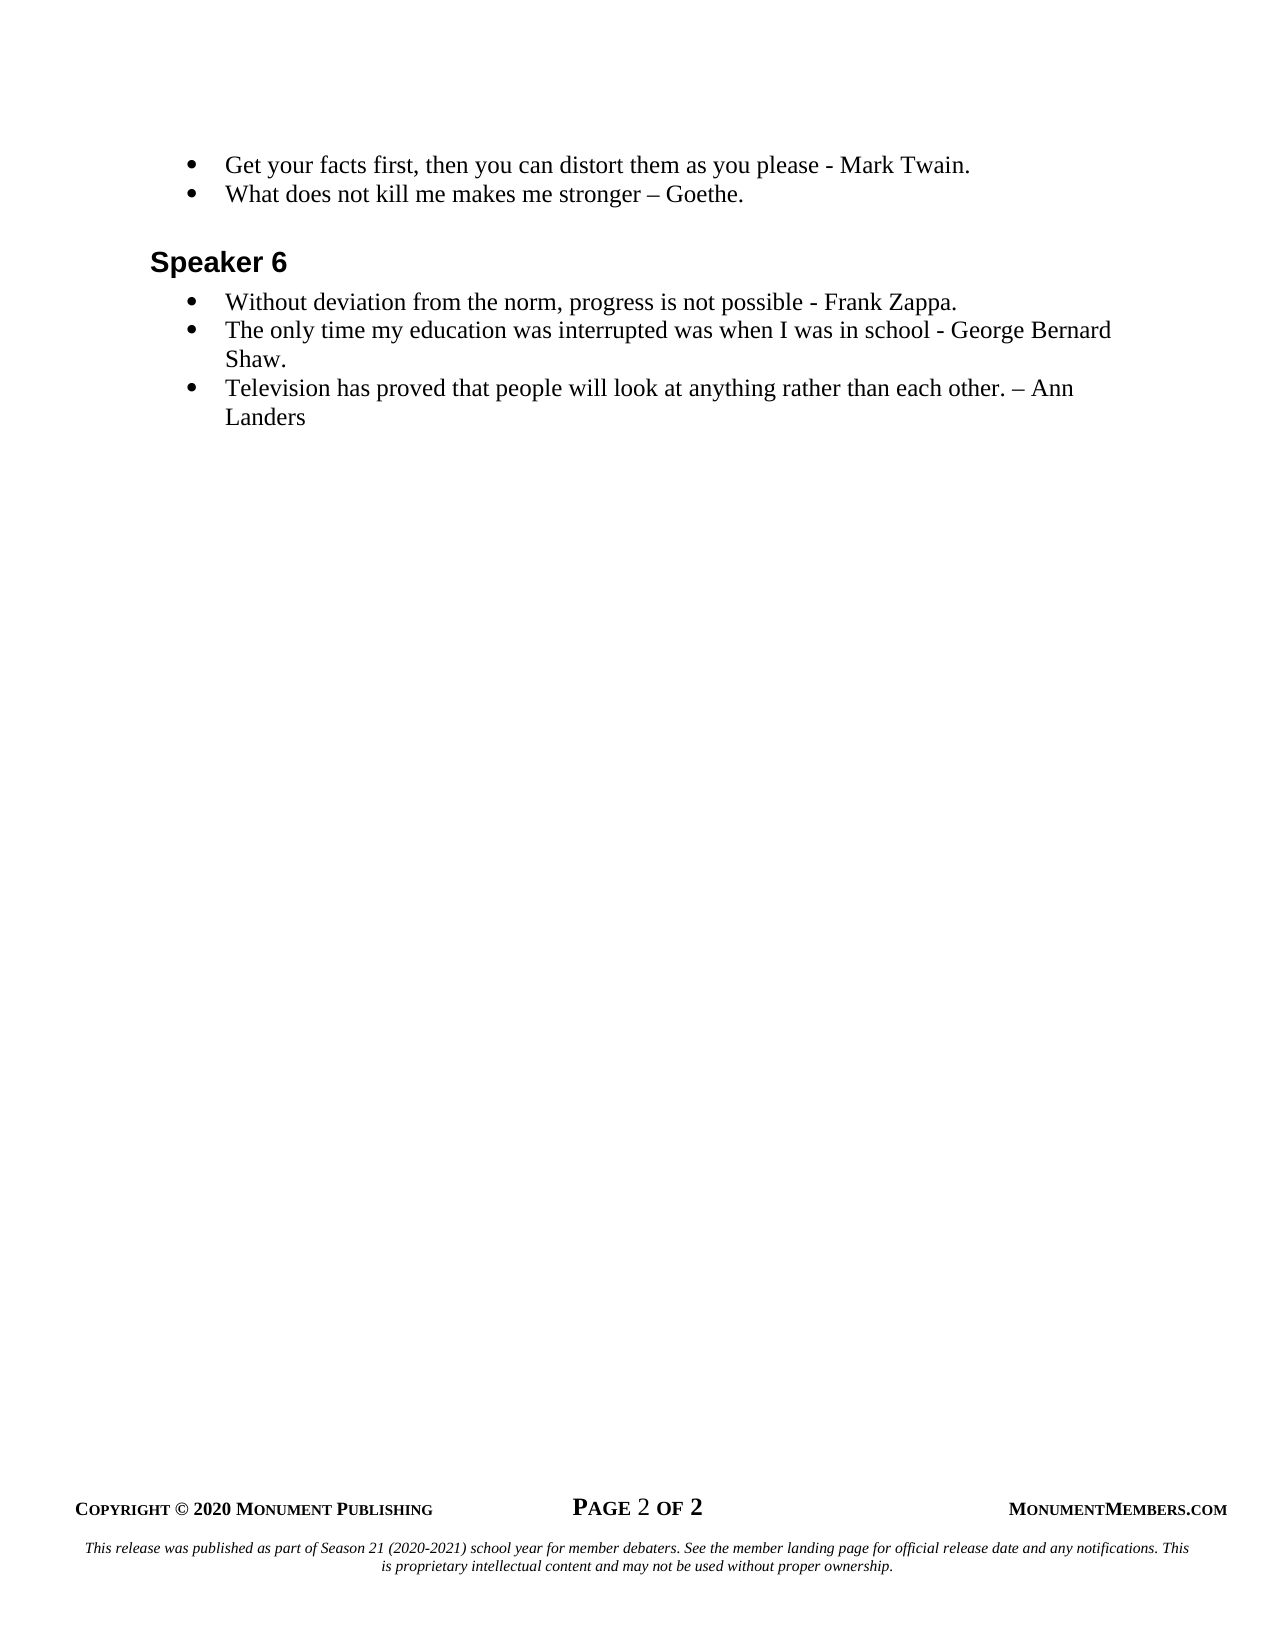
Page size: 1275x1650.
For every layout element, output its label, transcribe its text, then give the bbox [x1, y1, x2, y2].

list Get your facts first, then you can distort them as you please - Mark Twain. [187, 150, 1125, 179]
list What does not kill me makes me stronger – Goethe. [187, 179, 1125, 207]
list The only time my education was interrupted was when I was in school - George Bernard Shaw. [187, 316, 1125, 373]
list Without deviation from the norm, progress is not possible - Frank Zappa. [187, 287, 1125, 316]
subtitle Speaker 6 [150, 245, 1125, 278]
list Television has proved that people will look at anything rather than each other. – Ann Landers [187, 373, 1125, 431]
